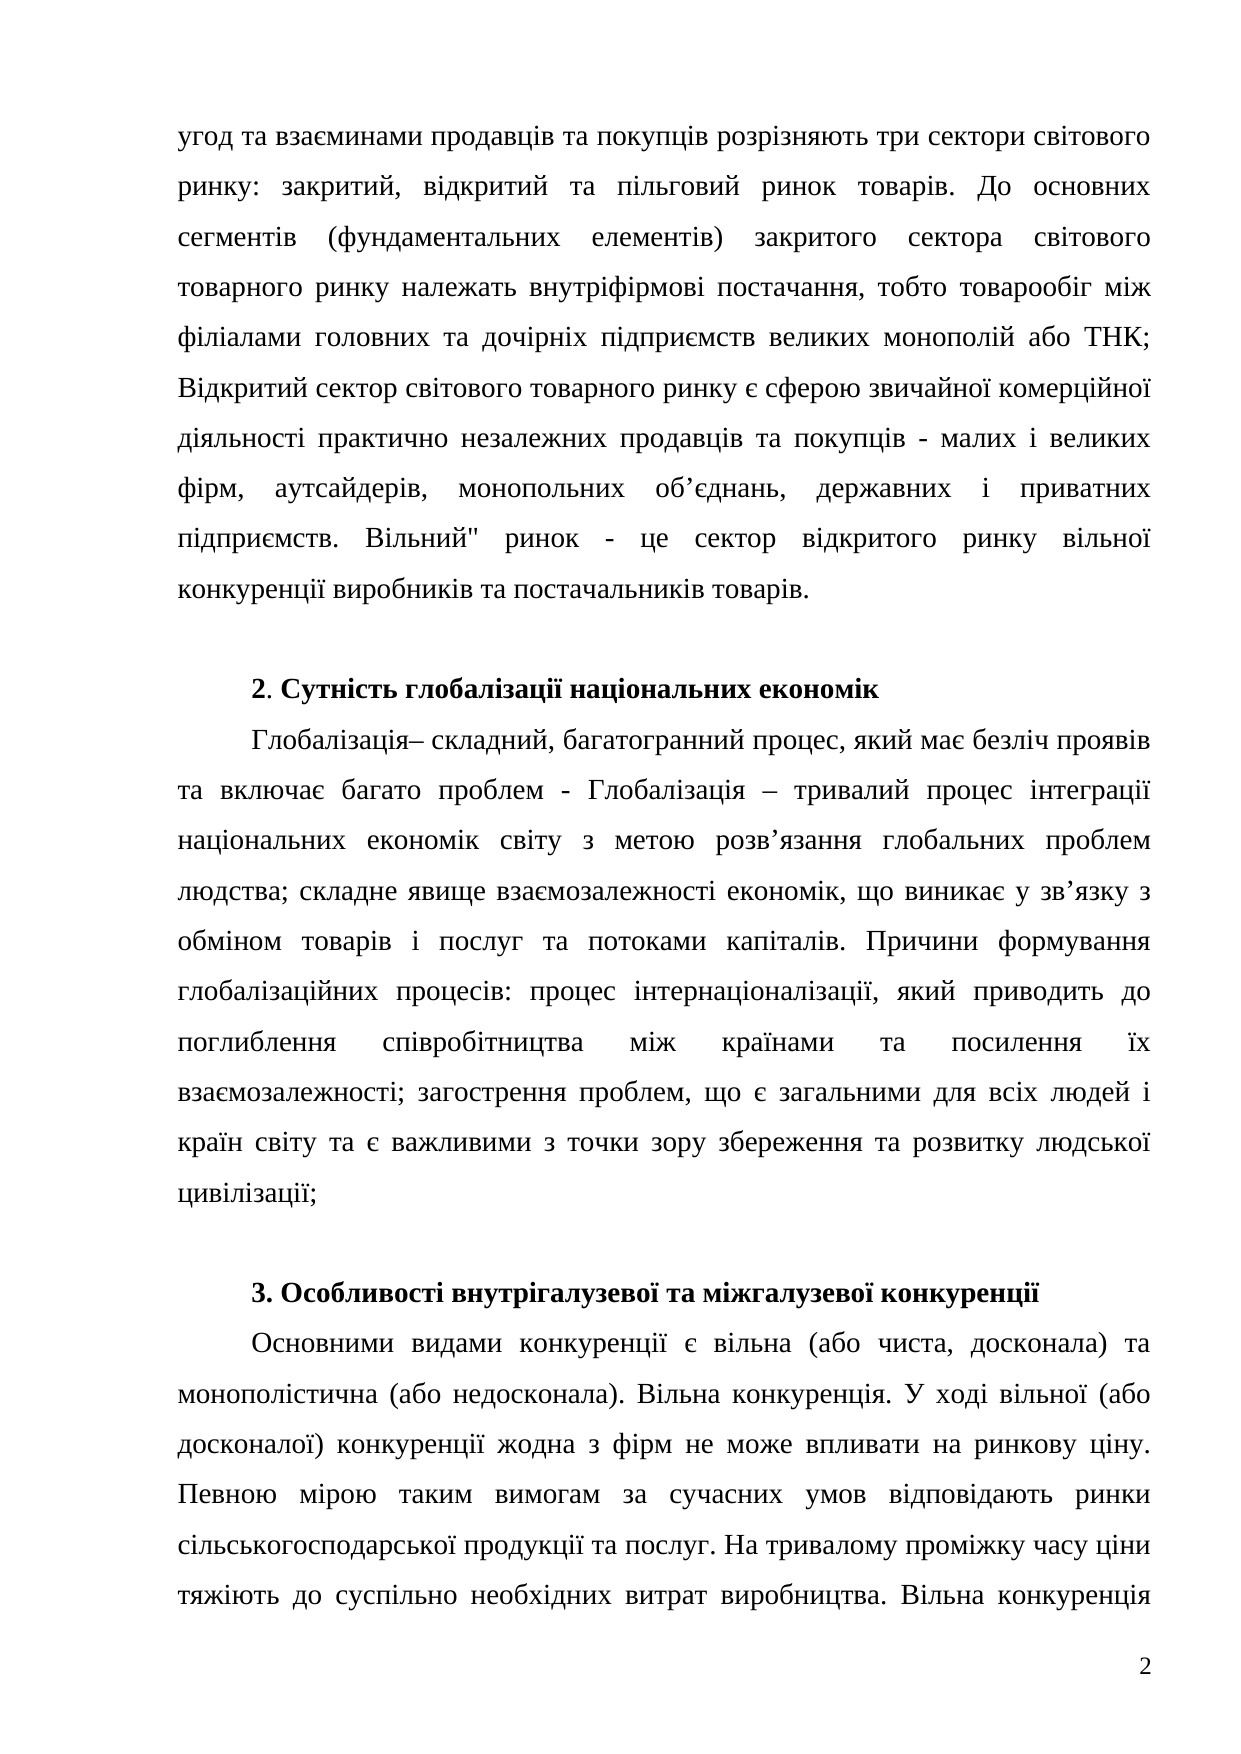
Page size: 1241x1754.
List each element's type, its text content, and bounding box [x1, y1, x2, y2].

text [177, 118, 1152, 604]
text 3. Особливості внутрігалузевої та міжгалузевої конкуренції [177, 1275, 1152, 1309]
text 2. Сутність глобалізації національних економік [177, 672, 1152, 705]
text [177, 1326, 1152, 1611]
text Глобалізація– складний, багатогранний процес, який має безліч проявів та включає багато проблем - Глобалізація – тривалий процес інтеграції національних економік світу з метою розв’язання глобальних проблем людства; складне явище взаємозалежності економік, що виникає у зв’язку з обміном товарів і послуг та потоками капіталів. Причини формування глобалізаційних процесів: процес інтернаціоналізації, який приводить до поглиблення співробітництва між країнами та посилення їх взаємозалежності; загострення проблем, що є загальними для всіх людей і країн світу та є важливими з точки зору збереження та розвитку людської цивілізації; [177, 722, 1152, 1208]
